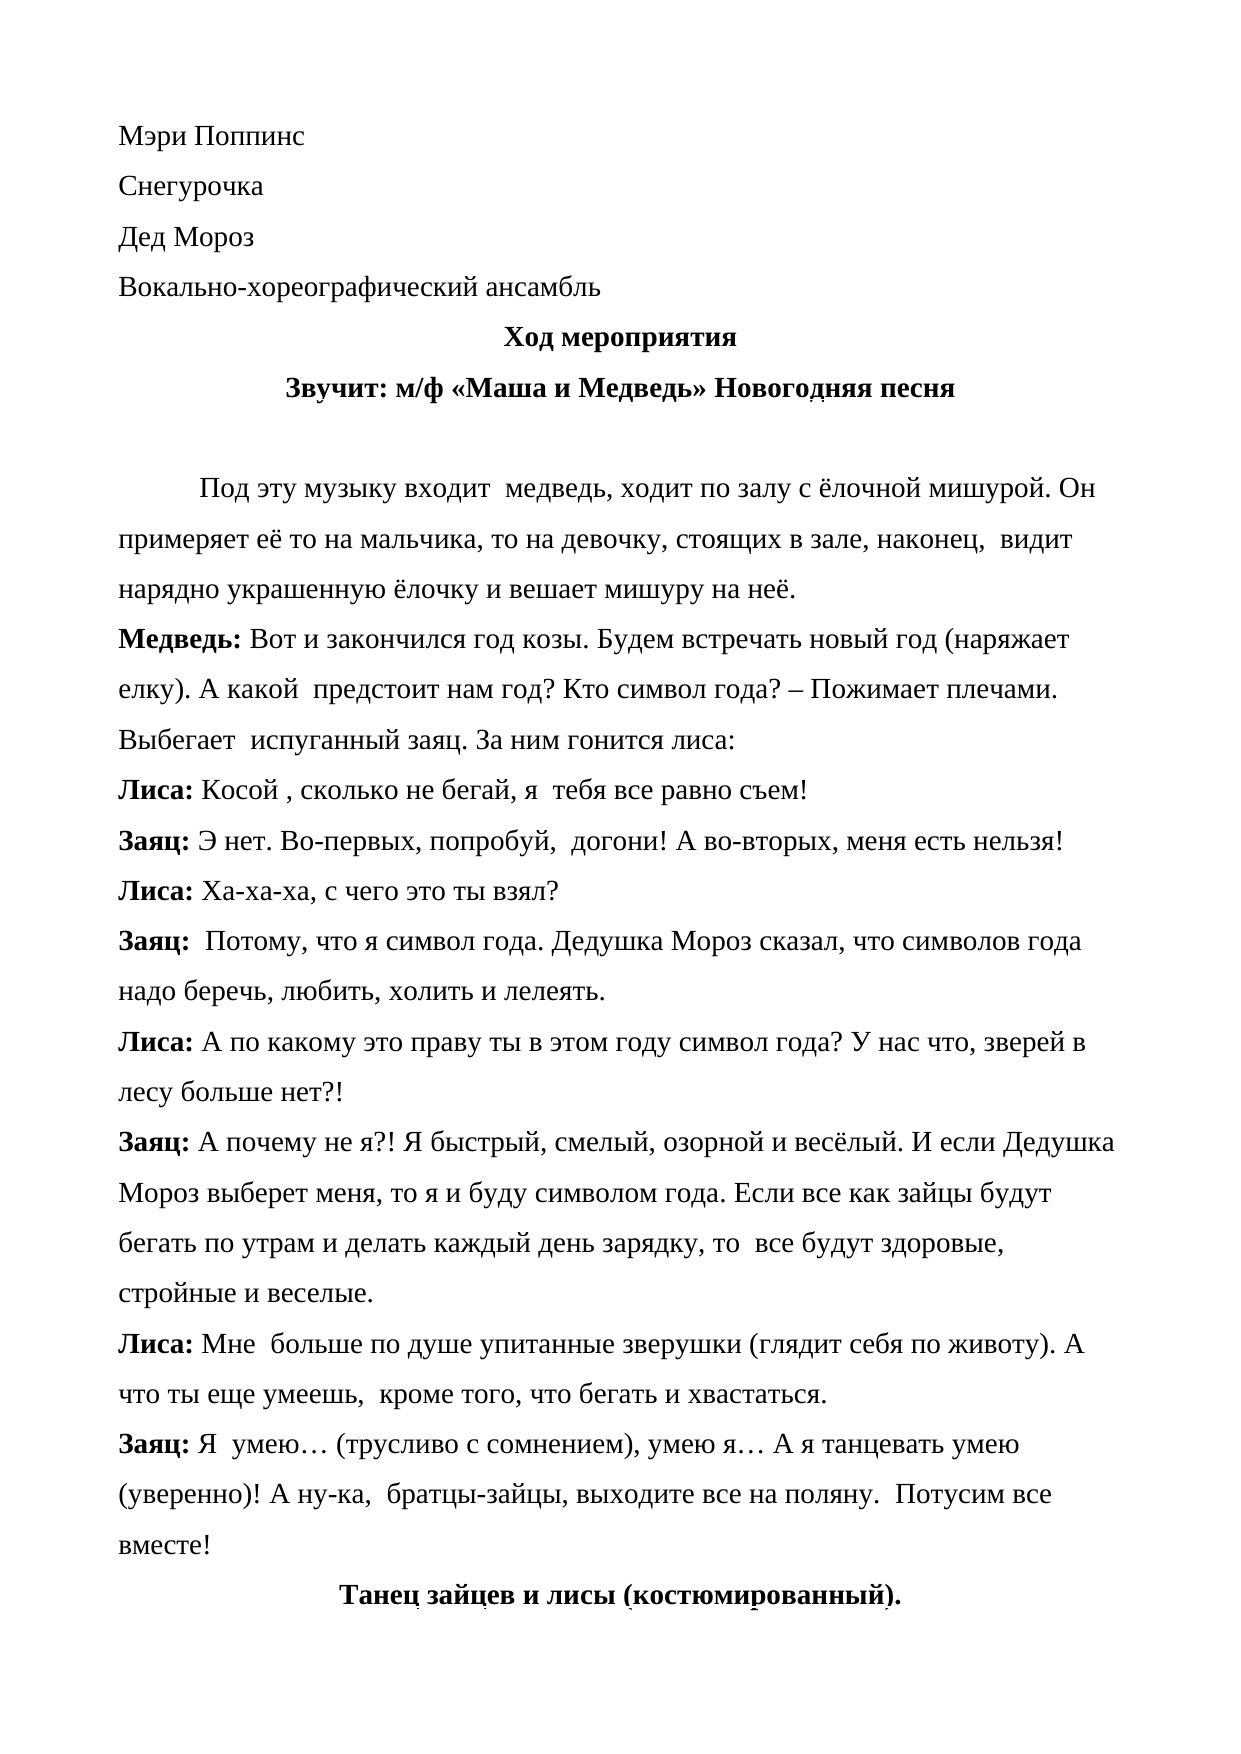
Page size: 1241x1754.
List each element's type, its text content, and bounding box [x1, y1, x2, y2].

text Под эту музыку входит медведь, ходит по залу с ёлочной мишурой. Он примеряет её то на мальчика, то на девочку, стоящих в зале, наконец, видит нарядно украшенную ёлочку и вешает мишуру на неё. [118, 470, 1122, 604]
text Снегурочка [118, 168, 1122, 202]
text Заяц: Э нет. Во-первых, попробуй, догони! А во-вторых, меня есть нельзя! [118, 823, 1122, 856]
text Танец зайцев и лисы (костюмированный). [118, 1577, 1122, 1611]
text Выбегает испуганный заяц. За ним гонится лиса: [118, 722, 1122, 756]
text Лиса: А по какому это праву ты в этом году символ года? У нас что, зверей в лесу больше нет?! [118, 1024, 1122, 1108]
text Лиса: Ха-ха-ха, с чего это ты взял? [118, 873, 1122, 906]
text Звучит: м/ф «Маша и Медведь» Новогодняя песня [118, 370, 1122, 403]
text Ход мероприятия [118, 319, 1122, 353]
text Мэри Поппинс [118, 118, 1122, 152]
text Вокально-хореографический ансамбль [118, 269, 1122, 303]
text Заяц: А почему не я?! Я быстрый, смелый, озорной и весёлый. И если Дедушка Мороз выберет меня, то я и буду символом года. Если все как зайцы будут бегать по утрам и делать каждый день зарядку, то все будут здоровые, стройные и веселые. [118, 1124, 1122, 1309]
text Лиса: Мне больше по душе упитанные зверушки (глядит себя по животу). А что ты еще умеешь, кроме того, что бегать и хвастаться. [118, 1326, 1122, 1409]
text Заяц: Потому, что я символ года. Дедушка Мороз сказал, что символов года надо беречь, любить, холить и лелеять. [118, 923, 1122, 1007]
text Медведь: Вот и закончился год козы. Будем встречать новый год (наряжает елку). А какой предстоит нам год? Кто символ года? – Пожимает плечами. [118, 621, 1122, 705]
text Дед Мороз [118, 219, 1122, 252]
text Заяц: Я умею… (трусливо с сомнением), умею я… А я танцевать умею (уверенно)! А ну-ка, братцы-зайцы, выходите все на поляну. Потусим все вместе! [118, 1426, 1122, 1561]
text Лиса: Косой , сколько не бегай, я тебя все равно съем! [118, 772, 1122, 806]
